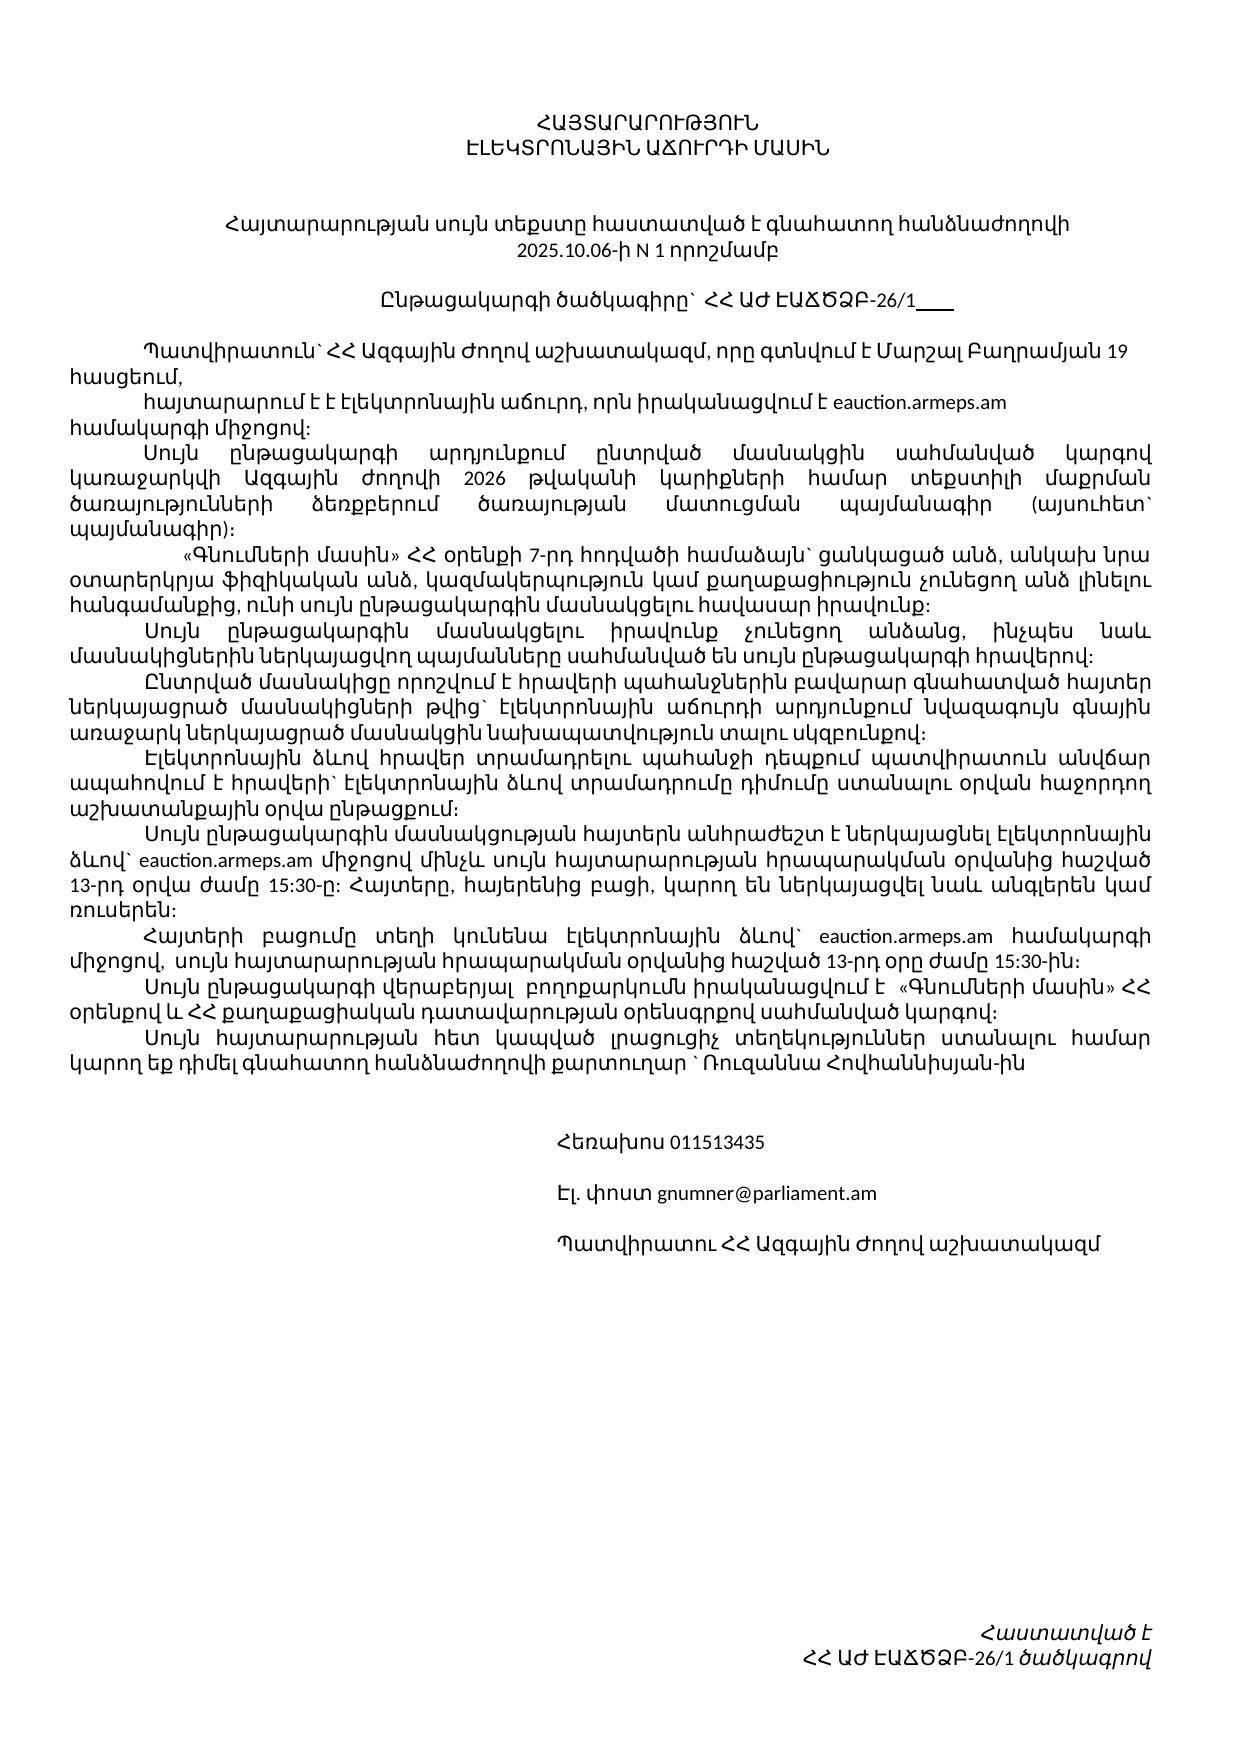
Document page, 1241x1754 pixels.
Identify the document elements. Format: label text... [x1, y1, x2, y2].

text Սույն հայտարարության հետ կապված լրացուցիչ տեղեկություններ ստանալու համար կարող եք դիմել գնահատող հանձնաժողովի քարտուղար ` Ռուզաննա Հովհաննիսյան-ին [69, 1025, 1152, 1076]
text ԷԼԵԿՏՐՈՆԱՅԻՆ ԱՃՈՒՐԴԻ ՄԱՍԻՆ [69, 135, 1152, 161]
text Պատվիրատուն` ՀՀ Ազգային Ժողով աշխատակազմ, որը գտնվում է Մարշալ Բաղրամյան 19 հասցեում, [69, 338, 1152, 389]
text Սույն ընթացակարգի արդյունքում ընտրված մասնակցին սահմանված կարգով կառաջարկվի Ազգային ժողովի 2026 թվականի կարիքների համար տեքստիլի մաքրման ծառայությունների ձեռքբերում ծառայության մատուցման պայմանագիր (այսուհետ` պայմանագիր)։ [69, 440, 1152, 542]
text հայտարարում է է էլեկտրոնային աճուրդ, որն իրականացվում է eauction.armeps.am համակարգի միջոցով: [69, 389, 1152, 440]
text Սույն ընթացակարգին մասնակցելու իրավունք չունեցող անձանց, ինչպես նաև մասնակիցներին ներկայացվող պայմանները սահմանված են սույն ընթացակարգի հրավերով: [69, 618, 1152, 669]
text ՀԱՅՏԱՐԱՐՈՒԹՅՈՒՆ [69, 110, 1152, 135]
text Հայտերի բացումը տեղի կունենա էլեկտրոնային ձևով` eauction.armeps.am համակարգի միջոցով, սույն հայտարարության հրապարակման օրվանից հաշված 13-րդ օրը ժամը 15:30-ին։ [69, 923, 1152, 974]
text Պատվիրատու ՀՀ Ազգային Ժողով աշխատակազմ [69, 1231, 1152, 1256]
text «Գնումների մասին» ՀՀ օրենքի 7-րդ հոդվածի համաձայն` ցանկացած անձ, անկախ նրա օտարերկրյա ֆիզիկական անձ, կազմակերպություն կամ քաղաքացիություն չունեցող անձ լինելու հանգամանքից, ունի սույն ընթացակարգին մասնակցելու հավասար իրավունք: [69, 542, 1152, 618]
text Ընթացակարգի ծածկագիրը` ՀՀ ԱԺ ԷԱՃԾՁԲ-26/1 [69, 288, 1152, 313]
text 2025.10.06 -ի N 1 որոշմամբ [69, 237, 1152, 262]
text Հեռախոս 011513435 [69, 1129, 1152, 1155]
text ՀՀ ԱԺ ԷԱՃԾՁԲ-26/1 ծածկագրով [69, 1646, 1152, 1671]
text Ընտրված մասնակիցը որոշվում է հրավերի պահանջներին բավարար գնահատված հայտեր ներկայացրած մասնակիցների թվից` էլեկտրոնային աճուրդի արդյունքում նվազագույն գնային առաջարկ ներկայացրած մասնակցին նախապատվություն տալու սկզբունքով։ [69, 669, 1152, 745]
text Էլ. փոստ gnumner@parliament.am [69, 1180, 1152, 1206]
text Հայտարարության սույն տեքստը հաստատված է գնահատող հանձնաժողովի [69, 211, 1152, 237]
text Սույն ընթացակարգին մասնակցության հայտերն անհրաժեշտ է ներկայացնել էլեկտրոնային ձևով` eauction.armeps.am միջոցով մինչև սույն հայտարարության հրապարակման օրվանից հաշված 13-րդ օրվա ժամը 15:30-ը: Հայտերը, հայերենից բացի, կարող են ներկայացվել նաև անգլերեն կամ ռուսերեն: [69, 821, 1152, 923]
text Սույն ընթացակարգի վերաբերյալ բողոքարկումն իրականացվում է «Գնումների մասին» ՀՀ օրենքով և ՀՀ քաղաքացիական դատավարության օրենսգրքով սահմանված կարգով։ [69, 974, 1152, 1025]
text Էլեկտրոնային ձևով հրավեր տրամադրելու պահանջի դեպքում պատվիրատուն անվճար ապահովում է հրավերի` էլեկտրոնային ձևով տրամադրումը դիմումը ստանալու օրվան հաջորդող աշխատանքային օրվա ընթացքում։ [69, 745, 1152, 821]
text Հաստատված է [69, 1620, 1152, 1646]
